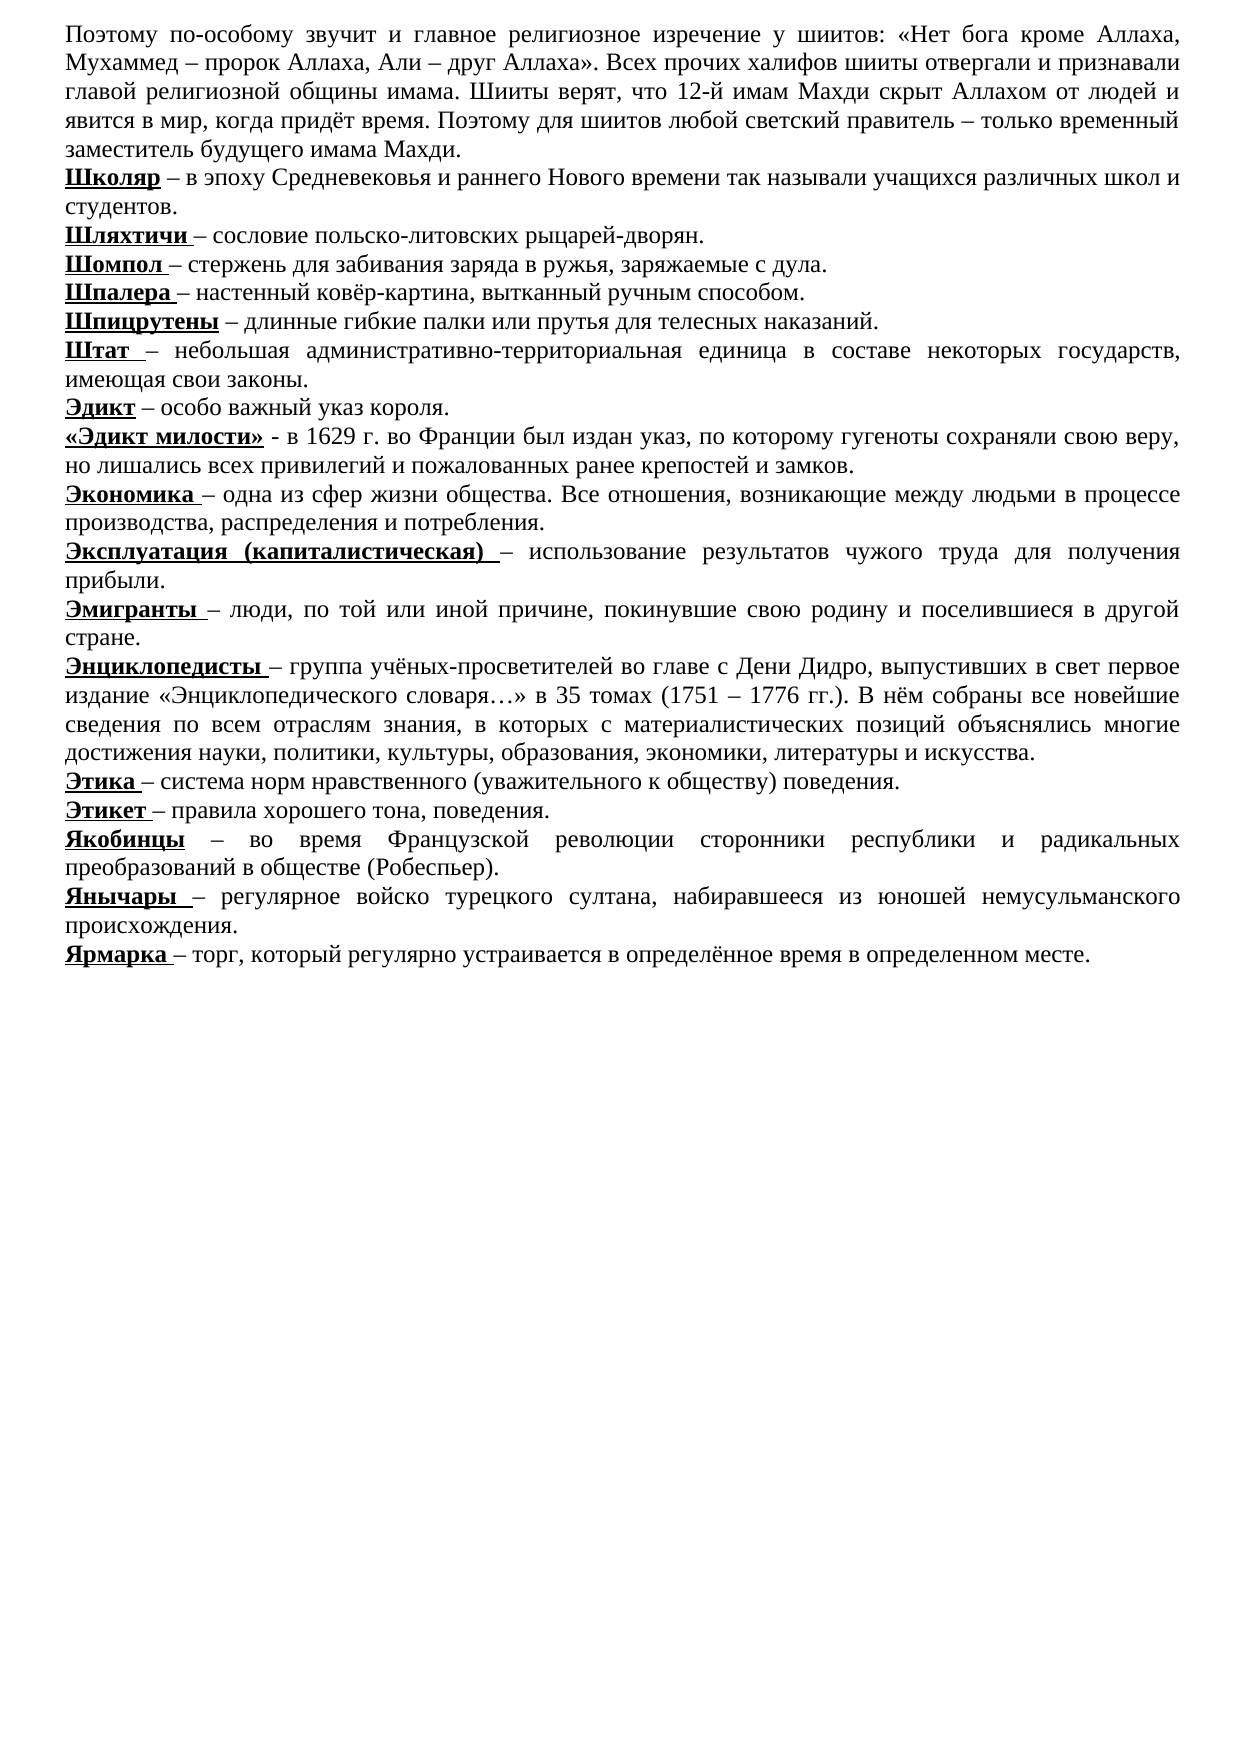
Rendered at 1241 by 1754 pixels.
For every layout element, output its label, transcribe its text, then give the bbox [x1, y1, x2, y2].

text Эмигранты – люди, по той или иной причине, покинувшие свою родину и поселившиеся в другой стране. [65, 594, 1181, 651]
text Шпалера – настенный ковёр-картина, вытканный ручным способом. [65, 277, 1181, 306]
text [65, 19, 1181, 162]
text Этикет – правила хорошего тона, поведения. [65, 795, 1181, 824]
text Якобинцы – во время Французской революции сторонники республики и радикальных преобразований в обществе (Робеспьер). [65, 824, 1181, 881]
text Этика – система норм нравственного (уважительного к обществу) поведения. [65, 766, 1181, 795]
text «Эдикт милости» - в . во Франции был издан указ, по которому гугеноты сохраняли свою веру, но лишались всех привилегий и пожалованных ранее крепостей и замков. [65, 421, 1181, 479]
text Шляхтичи – сословие польско-литовских рыцарей-дворян. [65, 220, 1181, 249]
text Штат – небольшая административно-территориальная единица в составе некоторых государств, имеющая свои законы. [65, 335, 1181, 392]
text Ярмарка – торг, который регулярно устраивается в определённое время в определенном месте. [65, 939, 1181, 967]
text Эдикт – особо важный указ короля. [65, 392, 1181, 421]
text Экономика – одна из сфер жизни общества. Все отношения, возникающие между людьми в процессе производства, распределения и потребления. [65, 479, 1181, 536]
text Энциклопедисты – группа учёных-просветителей во главе с Дени Дидро, выпустивших в свет первое издание «Энциклопедического словаря…» в 35 томах (1751 – 1776 гг.). В нём собраны все новейшие сведения по всем отраслям знания, в которых с материалистических позиций объяснялись многие достижения науки, политики, культуры, образования, экономики, литературы и искусства. [65, 651, 1181, 766]
text Школяр – в эпоху Средневековья и раннего Нового времени так называли учащихся различных школ и студентов. [65, 162, 1181, 220]
text Шпицрутены – длинные гибкие палки или прутья для телесных наказаний. [65, 306, 1181, 335]
text Янычары – регулярное войско турецкого султана, набиравшееся из юношей немусульманского происхождения. [65, 881, 1181, 939]
text Эксплуатация (капиталистическая) – использование результатов чужого труда для получения прибыли. [65, 536, 1181, 594]
text Шомпол – стержень для забивания заряда в ружья, заряжаемые с дула. [65, 249, 1181, 277]
